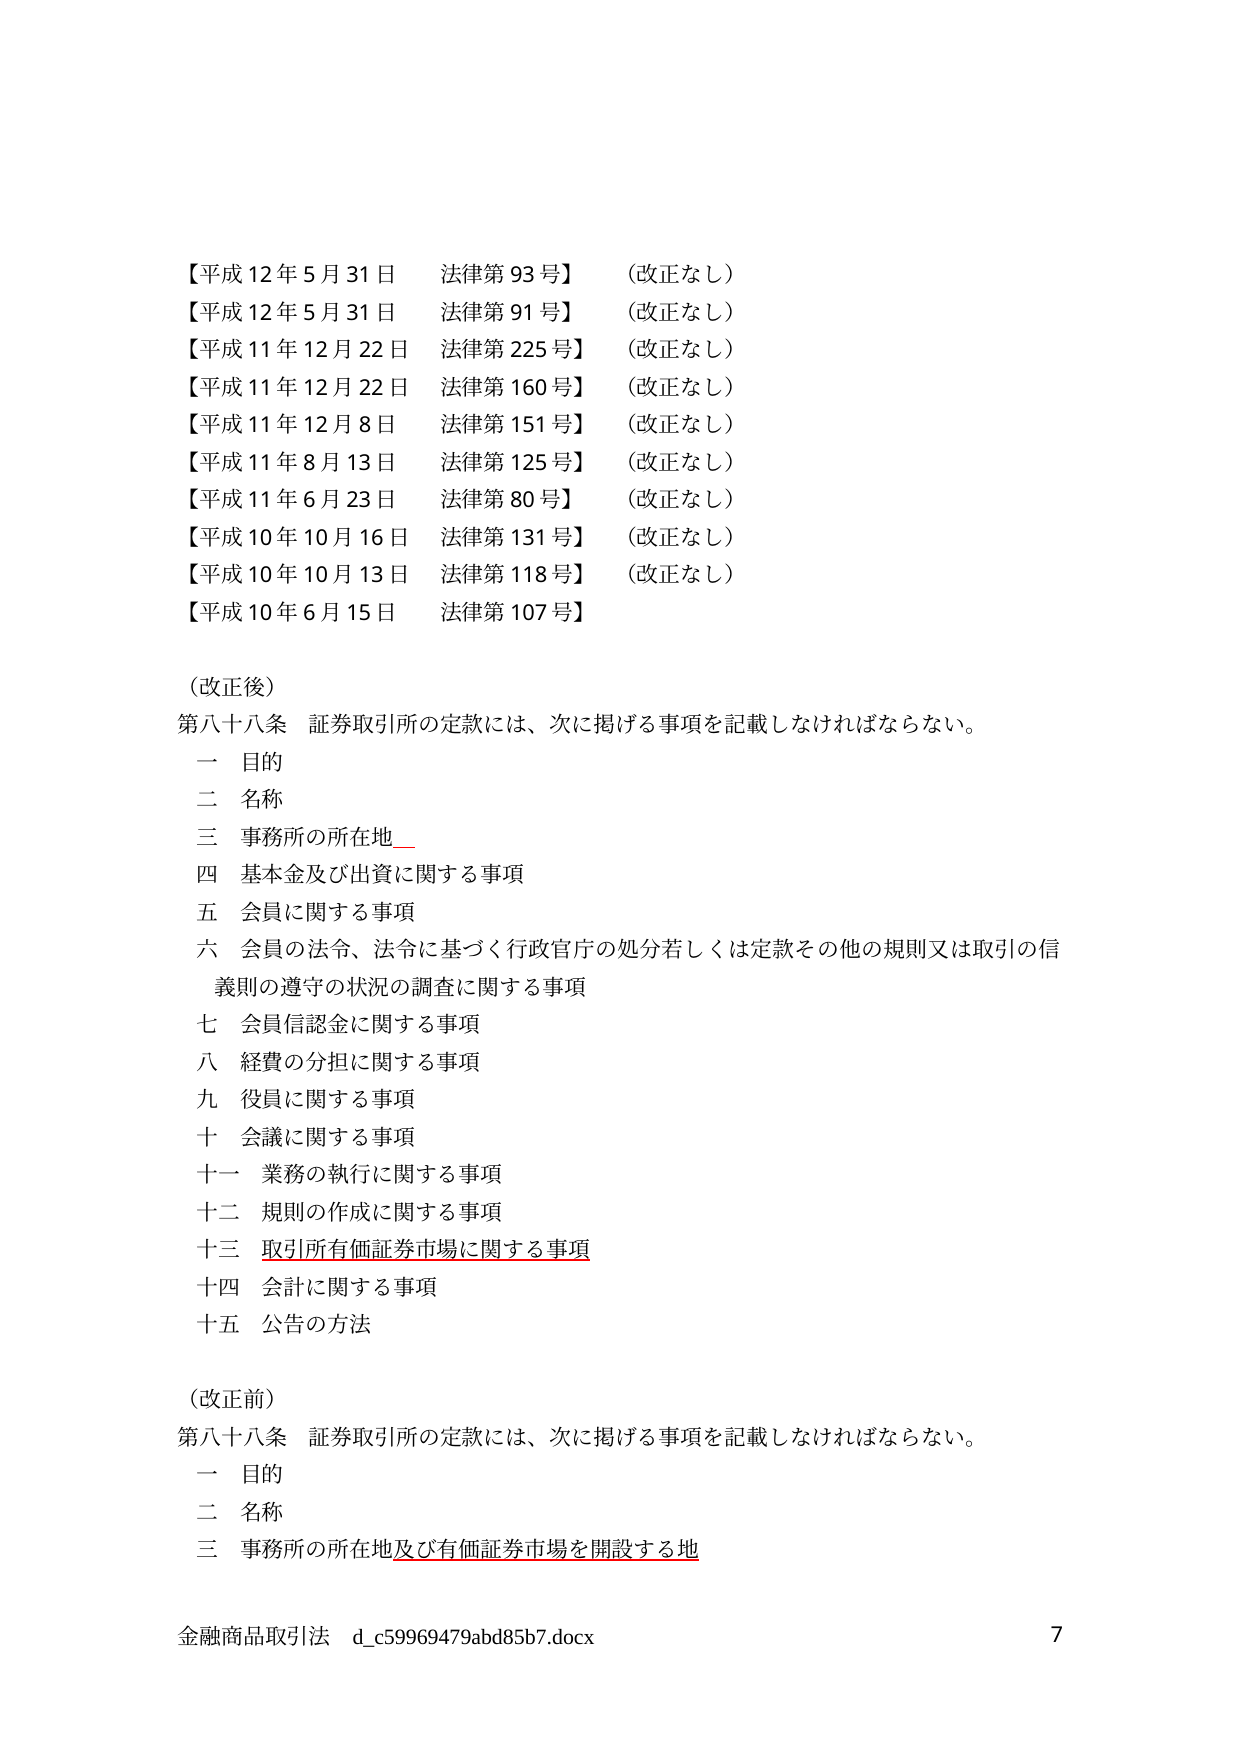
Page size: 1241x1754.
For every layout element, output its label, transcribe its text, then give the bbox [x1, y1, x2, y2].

text 六 会員の法令、法令に基づく行政官庁の処分若しくは定款その他の規則又は取引の信義則の遵守の状況の調査に関する事項 [196, 929, 1063, 1004]
text 【平成11年6月23日 法律第80号】 （改正なし） [177, 479, 1063, 517]
text 【平成10年6月15日 法律第107号】 [177, 592, 1063, 629]
text 【平成11年12月22日 法律第160号】 （改正なし） [177, 367, 1063, 404]
text 【平成11年12月8日 法律第151号】 （改正なし） [177, 404, 1063, 442]
text 九 役員に関する事項 [196, 1079, 1063, 1117]
text 第八十八条 証券取引所の定款には、次に掲げる事項を記載しなければならない。 [177, 1417, 1063, 1454]
text 一 目的 [196, 1454, 1063, 1492]
text 【平成10年10月16日 法律第131号】 （改正なし） [177, 517, 1063, 554]
text 十五 公告の方法 [196, 1304, 1063, 1342]
text 【平成10年10月13日 法律第118号】 （改正なし） [177, 554, 1063, 592]
text 十四 会計に関する事項 [196, 1267, 1063, 1304]
text （改正前） [177, 1379, 1063, 1417]
text 二 名称 [196, 1492, 1063, 1529]
text 【平成12年5月31日 法律第93号】 （改正なし） [177, 254, 1063, 292]
text 五 会員に関する事項 [196, 892, 1063, 929]
text 七 会員信認金に関する事項 [196, 1004, 1063, 1042]
text 八 経費の分担に関する事項 [196, 1042, 1063, 1079]
text 【平成11年12月22日 法律第225号】 （改正なし） [177, 329, 1063, 367]
text 三 事務所の所在地及び有価証券市場を開設する地 [196, 1529, 1063, 1567]
text 十 会議に関する事項 [196, 1117, 1063, 1154]
text 三 事務所の所在地 [196, 817, 1063, 854]
text 【平成12年5月31日 法律第91号】 （改正なし） [177, 292, 1063, 329]
text 【平成11年8月13日 法律第125号】 （改正なし） [177, 442, 1063, 479]
text 第八十八条 証券取引所の定款には、次に掲げる事項を記載しなければならない。 [177, 704, 1063, 742]
text 十三 取引所有価証券市場に関する事項 [196, 1229, 1063, 1267]
text 十一 業務の執行に関する事項 [196, 1154, 1063, 1192]
text （改正後） [177, 667, 1063, 704]
text 十二 規則の作成に関する事項 [196, 1192, 1063, 1229]
text 二 名称 [196, 779, 1063, 817]
text 四 基本金及び出資に関する事項 [196, 854, 1063, 892]
text 一 目的 [196, 742, 1063, 779]
